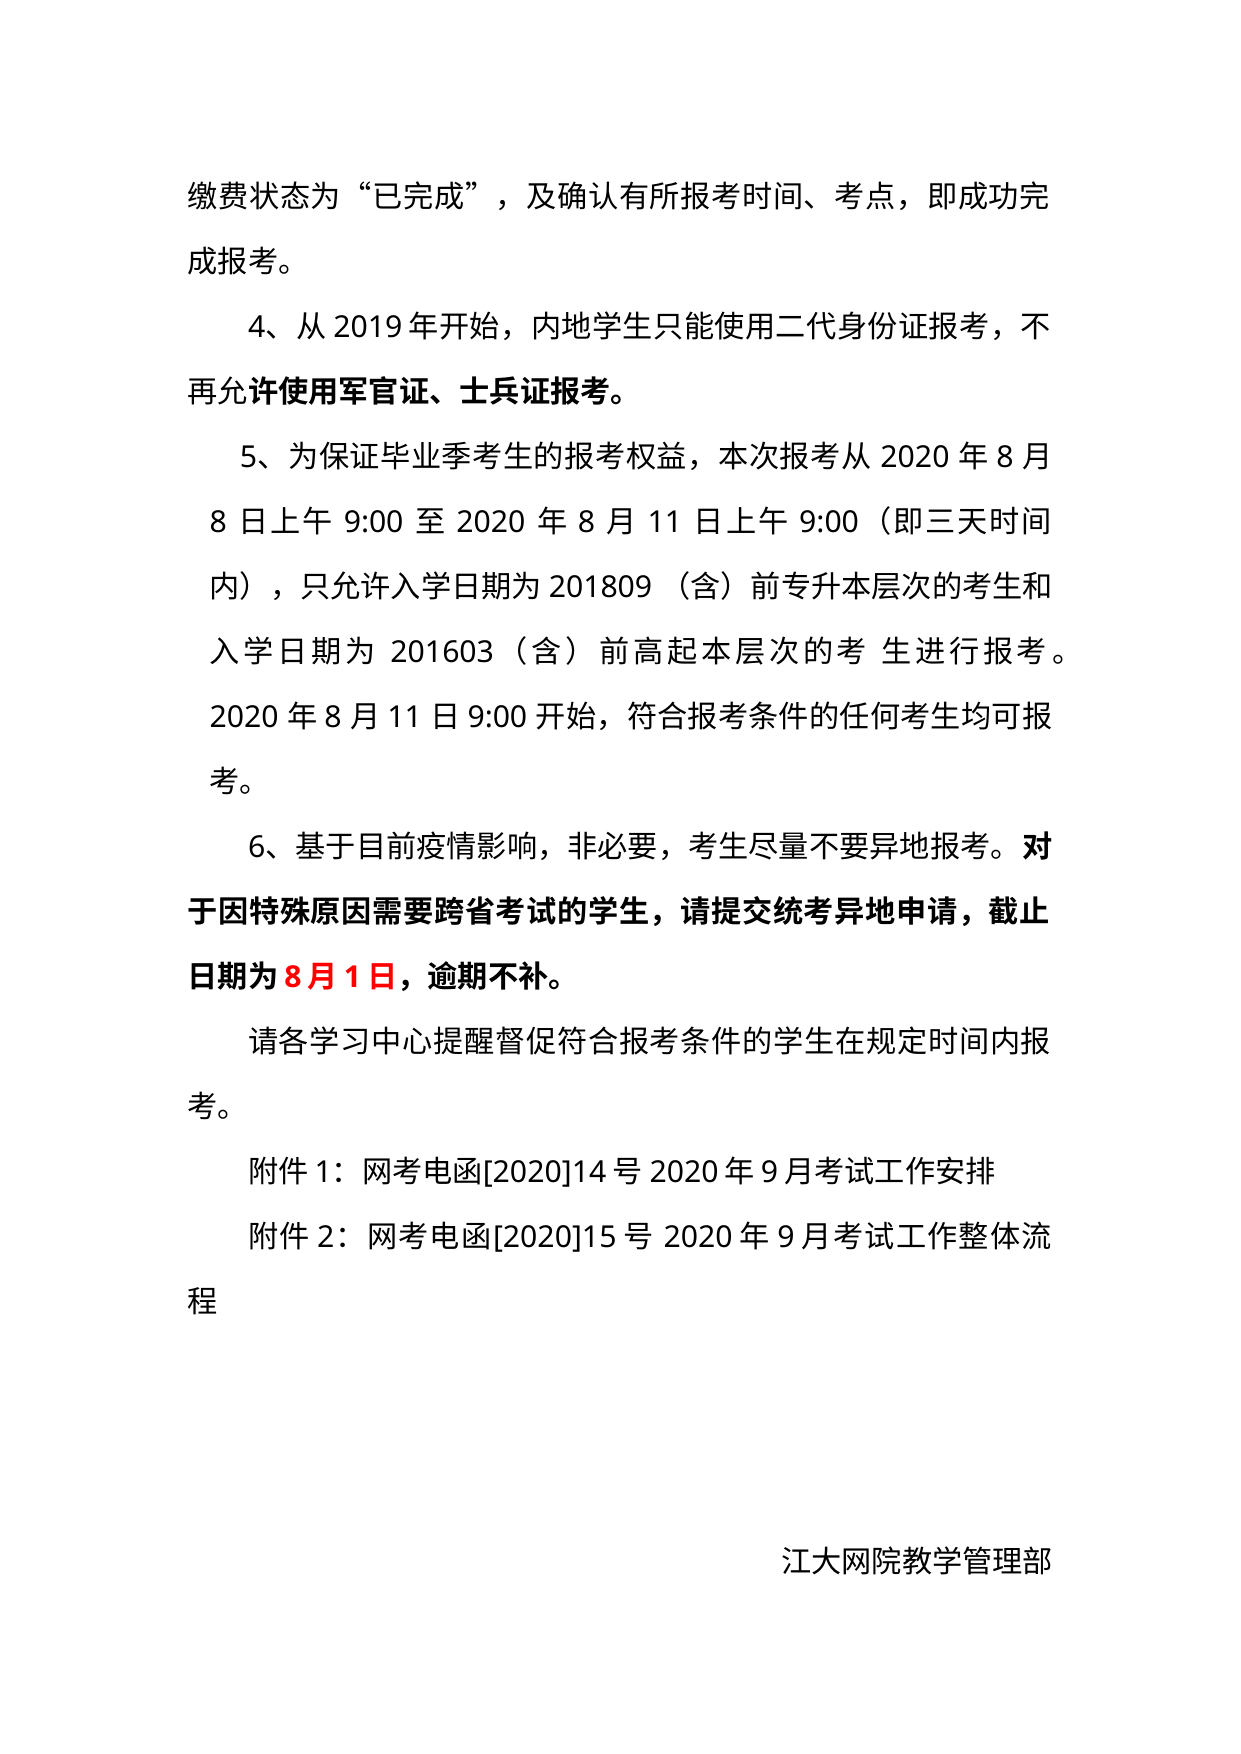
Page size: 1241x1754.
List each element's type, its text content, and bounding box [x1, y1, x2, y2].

text 请各学习中心提醒督促符合报考条件的学生在规定时间内报考。 [187, 1007, 1053, 1137]
text 附件2：网考电函[2020]15号 2020年9月考试工作整体流程 [187, 1202, 1053, 1332]
text 4、从2019年开始，内地学生只能使用二代身份证报考，不再允许使用军官证、士兵证报考。 [187, 292, 1053, 422]
text 5、为保证毕业季考生的报考权益，本次报考从 2020 年 8 月 8 日上午 9:00 至 2020 年 8 月 11 日上午 9:00（即三天时间内），只允许入学日期为 201809 （含）前专升本层次的考生和入学日期为 201603（含）前高起本层次的考 生进行报考。2020 年 8 月 11 日 9:00 开始，符合报考条件的任何考生均可报考。 [209, 736, 1053, 812]
text 江大网院教学管理部 [187, 1527, 1053, 1592]
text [187, 162, 1053, 292]
text 6、基于目前疫情影响，非必要，考生尽量不要异地报考。对于因特殊原因需要跨省考试的学生，请提交统考异地申请，截止日期为8月1日，逾期不补。 [187, 812, 1053, 1007]
text 5、为保证毕业季考生的报考权益，本次报考从 2020 年 8 月 8 日上午 9:00 至 2020 年 8 月 11 日上午 9:00（即三天时间内），只允许入学日期为 201809 （含）前专升本层次的考生和入学日期为 201603（含）前高起本层次的考 生进行报考。2020 年 8 月 11 日 9:00 开始，符合报考条件的任何考生均可报考。 [209, 422, 1053, 695]
text 附件1：网考电函[2020]14号 2020年9月考试工作安排 [187, 1137, 1053, 1202]
